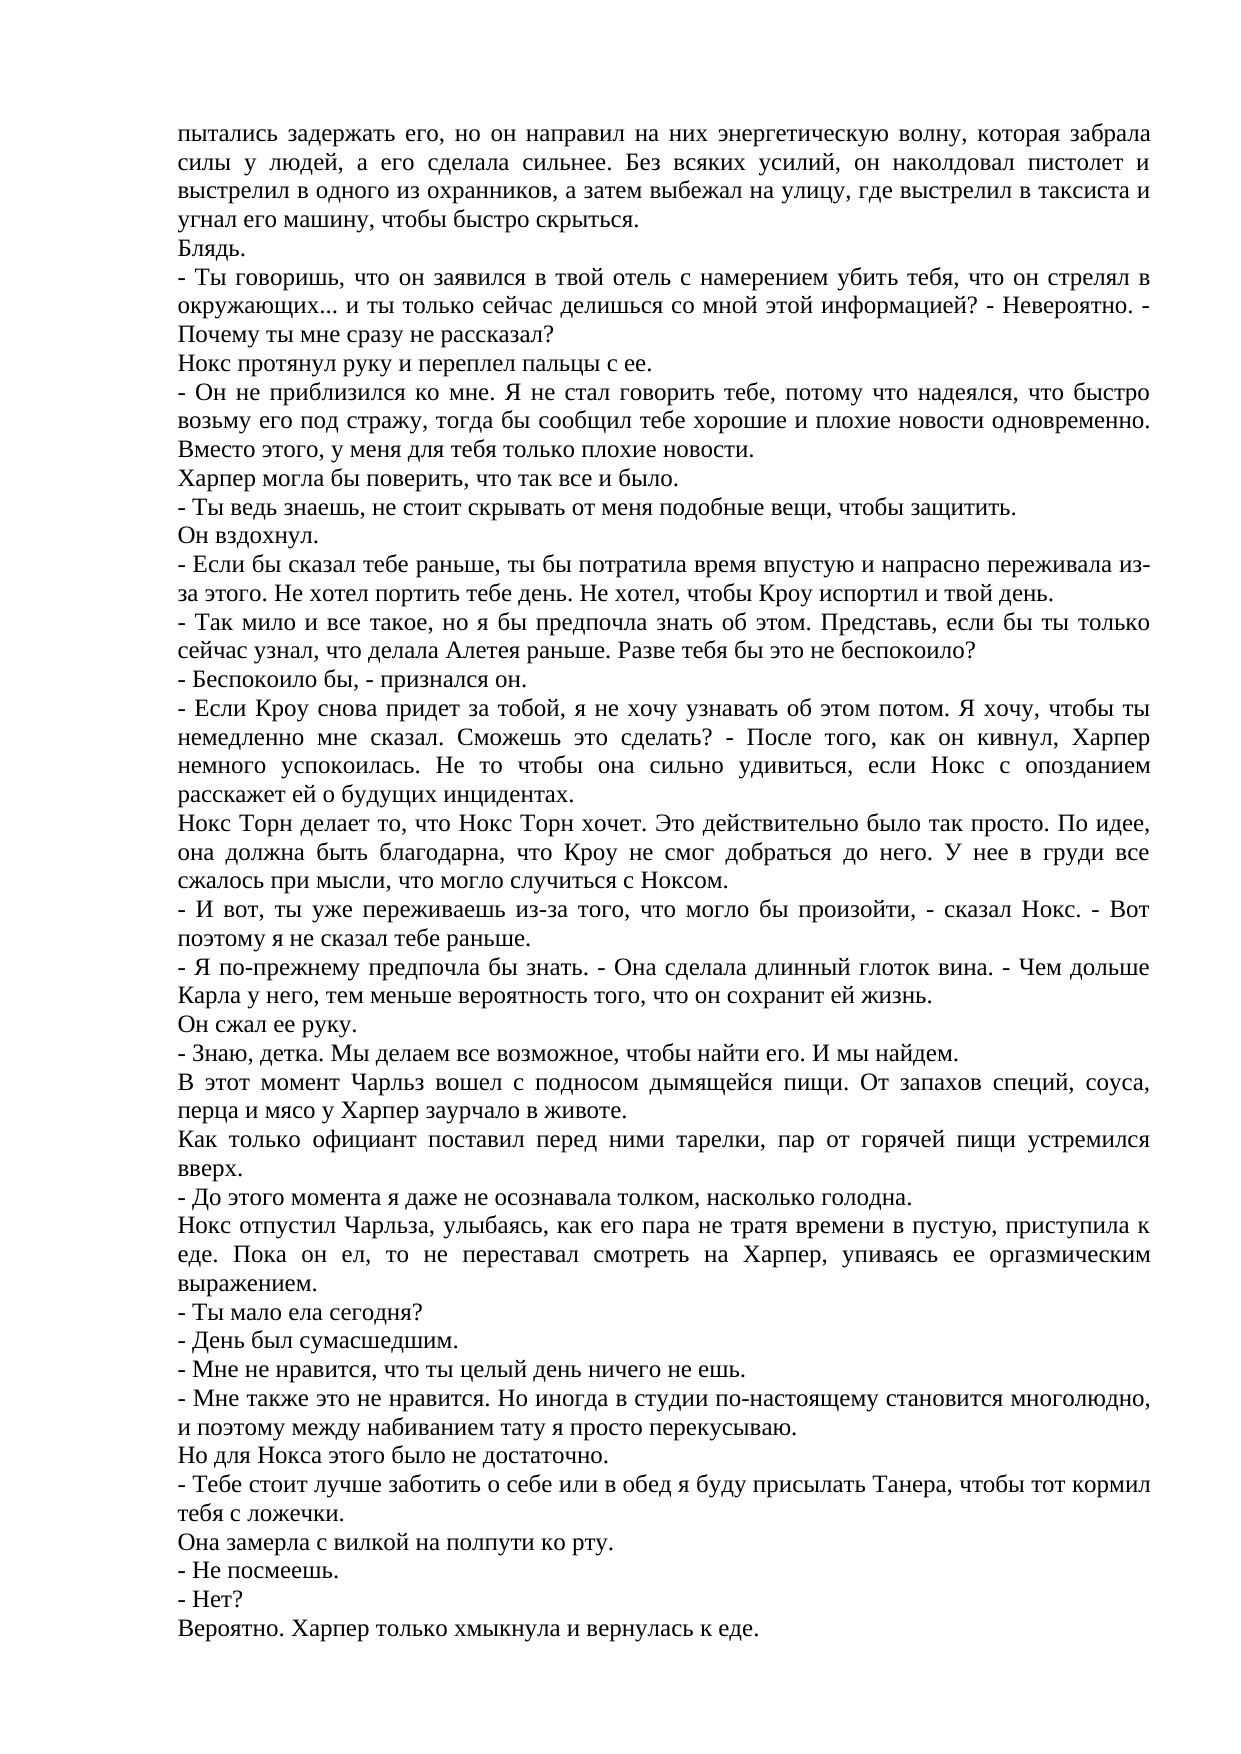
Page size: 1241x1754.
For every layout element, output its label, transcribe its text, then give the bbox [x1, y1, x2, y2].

text - Если бы сказал тебе раньше, ты бы потратила время впустую и напрасно переживала из-за этого. Не хотел портить тебе день. Не хотел, чтобы Кроу испортил и твой день. [177, 549, 1152, 607]
text - И вот, ты уже переживаешь из-за того, что могло бы произойти, - сказал Нокс. - Вот поэтому я не сказал тебе раньше. [177, 894, 1152, 952]
text Она замерла с вилкой на полпути ко рту. [177, 1527, 1152, 1556]
text - Мне не нравится, что ты целый день ничего не ешь. [177, 1354, 1152, 1383]
text Нокс Торн делает то, что Нокс Торн хочет. Это действительно было так просто. По идее, она должна быть благодарна, что Кроу не смог добраться до него. У нее в груди все сжалось при мысли, что могло случиться с Ноксом. [177, 808, 1152, 894]
text - Не посмеешь. [177, 1556, 1152, 1584]
text Харпер могла бы поверить, что так все и было. [177, 463, 1152, 492]
text - Мне также это не нравится. Но иногда в студии по-настоящему становится многолюдно, и поэтому между набиванием тату я просто перекусываю. [177, 1383, 1152, 1441]
text Но для Нокса этого было не достаточно. [177, 1441, 1152, 1469]
text - Беспокоило бы, - признался он. [177, 664, 1152, 693]
text Блядь. - Ты говоришь, что он заявился в твой отель с намерением убить тебя, что он стрелял в окружающих... и ты только сейчас делишься со мной этой информацией? - Невероятно. - Почему ты мне сразу не рассказал? [177, 233, 1152, 348]
text - Если Кроу снова придет за тобой, я не хочу узнавать об этом потом. Я хочу, чтобы ты немедленно мне сказал. Сможешь это сделать? - После того, как он кивнул, Харпер немного успокоилась. Не то чтобы она сильно удивиться, если Нокс с опозданием расскажет ей о будущих инцидентах. [177, 693, 1152, 808]
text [177, 118, 1152, 233]
text Он сжал ее руку. [177, 1009, 1152, 1038]
text - Ты ведь знаешь, не стоит скрывать от меня подобные вещи, чтобы защитить. [177, 492, 1152, 521]
text - Нет? [177, 1584, 1152, 1613]
text - Тебе стоит лучше заботить о себе или в обед я буду присылать Танера, чтобы тот кормил тебя с ложечки. [177, 1469, 1152, 1527]
text Нокс отпустил Чарльза, улыбаясь, как его пара не тратя времени в пустую, приступила к еде. Пока он ел, то не переставал смотреть на Харпер, упиваясь ее оргазмическим выражением. - Ты мало ела сегодня? [177, 1211, 1152, 1326]
text - День был сумасшедшим. [177, 1326, 1152, 1354]
text - Так мило и все такое, но я бы предпочла знать об этом. Представь, если бы ты только сейчас узнал, что делала Алетея раньше. Разве тебя бы это не беспокоило? [177, 607, 1152, 664]
text - Он не приблизился ко мне. Я не стал говорить тебе, потому что надеялся, что быстро возьму его под стражу, тогда бы сообщил тебе хорошие и плохие новости одновременно. Вместо этого, у меня для тебя только плохие новости. [177, 377, 1152, 463]
text - Знаю, детка. Мы делаем все возможное, чтобы найти его. И мы найдем. [177, 1038, 1152, 1067]
text - Я по-прежнему предпочла бы знать. - Она сделала длинный глоток вина. - Чем дольше Карла у него, тем меньше вероятность того, что он сохранит ей жизнь. [177, 952, 1152, 1009]
text В этот момент Чарльз вошел с подносом дымящейся пищи. От запахов специй, соуса, перца и мясо у Харпер заурчало в животе. [177, 1067, 1152, 1124]
text Как только официант поставил перед ними тарелки, пар от горячей пищи устремился вверх. - До этого момента я даже не осознавала толком, насколько голодна. [177, 1124, 1152, 1211]
text Нокс протянул руку и переплел пальцы с ее. [177, 348, 1152, 377]
text Он вздохнул. [177, 521, 1152, 549]
text Вероятно. Харпер только хмыкнула и вернулась к еде. [177, 1613, 1152, 1642]
